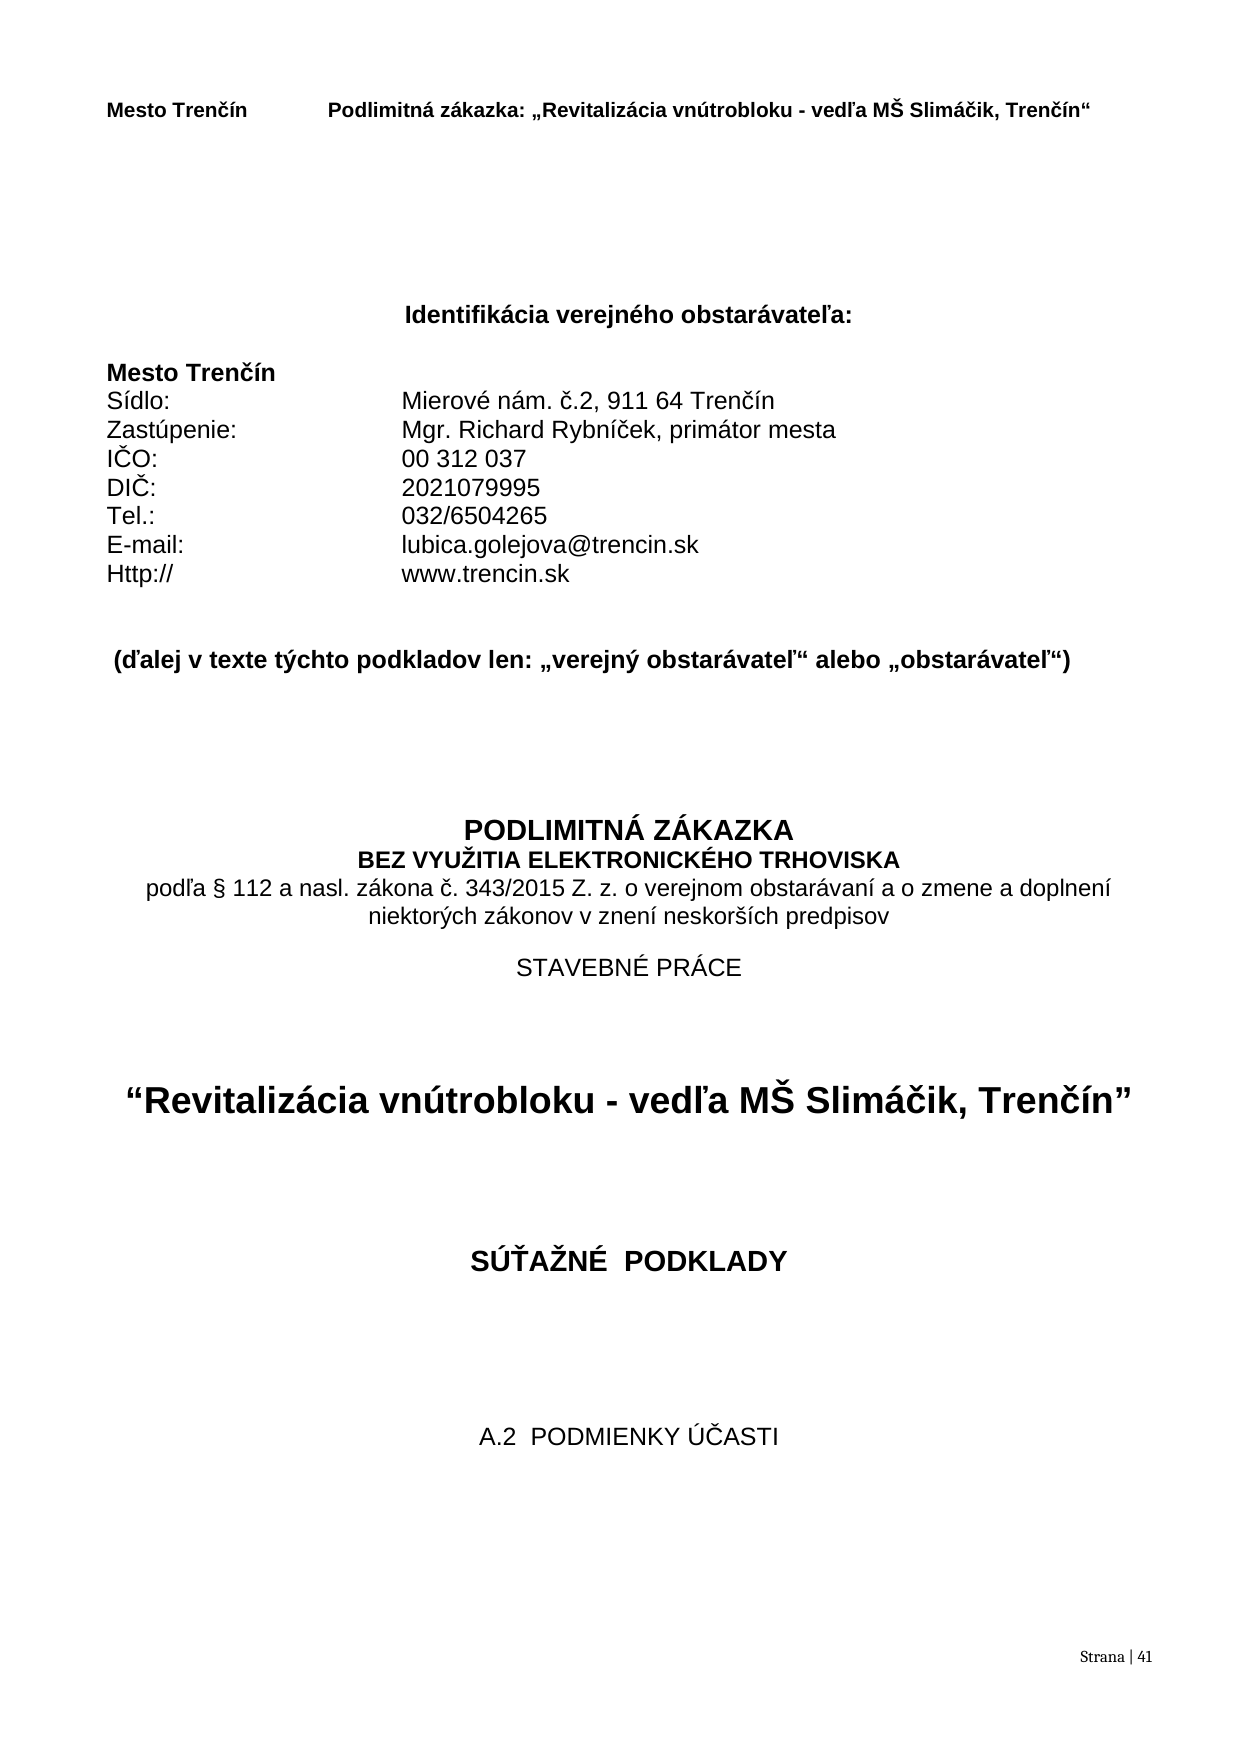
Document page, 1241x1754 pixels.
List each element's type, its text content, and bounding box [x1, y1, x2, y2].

text A.2 PODMIENKY ÚČASTI [106, 1422, 1152, 1451]
text Identifikácia verejného obstarávateľa: [106, 300, 1152, 329]
text Http:// www.trencin.sk [106, 559, 1152, 587]
text Sídlo: Mierové nám. č.2, 911 64 Trenčín [106, 386, 1152, 415]
text Zastúpenie: Mgr. Richard Rybníček, primátor mesta [106, 415, 1152, 444]
text STAVEBNÉ PRÁCE [106, 953, 1152, 982]
text Mesto Trenčín [106, 357, 1152, 386]
text “Revitalizácia vnútrobloku - vedľa MŠ Slimáčik, Trenčín” [106, 1078, 1152, 1121]
text (ďalej v texte týchto podkladov len: „verejný obstarávateľ“ alebo „obstarávateľ“) [106, 645, 1152, 698]
text podľa § 112 a nasl. zákona č. 343/2015 Z. z. o verejnom obstarávaní a o zmene a doplnení niektorých zákonov v znení neskorších predpisov [106, 874, 1152, 929]
text BEZ VYUŽITIA ELEKTRONICKÉHO TRHOVISKA [106, 846, 1152, 874]
subtitle SÚŤAŽNÉ PODKLADY [106, 1244, 1152, 1278]
text IČO: 00 312 037 [106, 444, 1152, 472]
text DIČ: 2021079995 [106, 472, 1152, 501]
text Tel.: 032/6504265 E-mail: lubica.golejova@trencin.sk [106, 501, 1152, 559]
text PODLIMITNÁ ZÁKAZKA [106, 813, 1152, 846]
